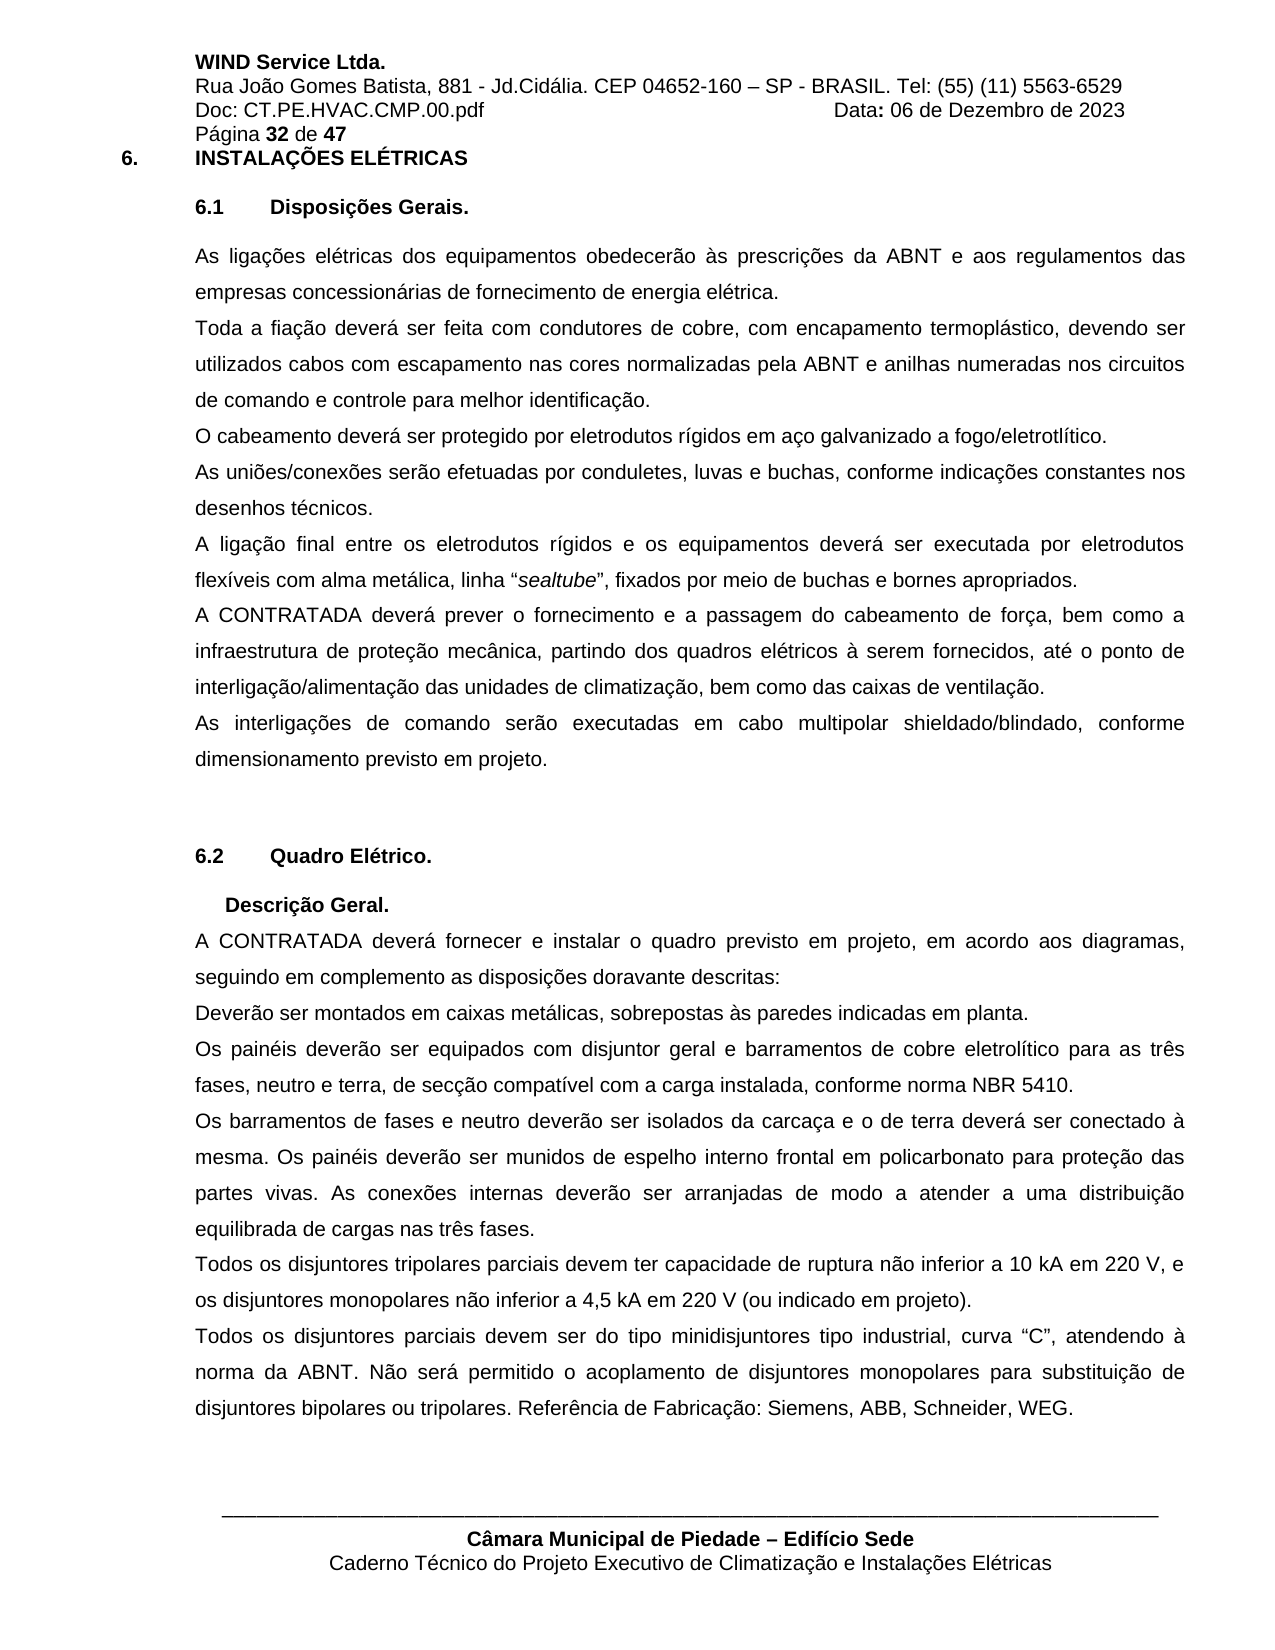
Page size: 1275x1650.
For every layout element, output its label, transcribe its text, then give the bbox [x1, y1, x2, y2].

text As interligações de comando serão executadas em cabo multipolar shieldado/blindado, conforme dimensionamento previsto em projeto. [195, 711, 1186, 771]
text Todos os disjuntores tripolares parciais devem ter capacidade de ruptura não inferior a 10 kA em 220 V, e os disjuntores monopolares não inferior a 4,5 kA em 220 V (ou indicado em projeto). [195, 1252, 1186, 1312]
subtitle Quadro Elétrico. [195, 844, 1181, 868]
text A CONTRATADA deverá fornecer e instalar o quadro previsto em projeto, em acordo aos diagramas, seguindo em complemento as disposições doravante descritas: [195, 929, 1186, 989]
subtitle INSTALAÇÕES ELÉTRICAS [121, 146, 1181, 170]
text Os barramentos de fases e neutro deverão ser isolados da carcaça e o de terra deverá ser conectado à mesma. Os painéis deverão ser munidos de espelho interno frontal em policarbonato para proteção das partes vivas. As conexões internas deverão ser arranjadas de modo a atender a uma distribuição equilibrada de cargas nas três fases. [195, 1108, 1186, 1240]
text Deverão ser montados em caixas metálicas, sobrepostas às paredes indicadas em planta. [195, 1001, 1186, 1025]
text Os painéis deverão ser equipados com disjuntor geral e barramentos de cobre eletrolítico para as três fases, neutro e terra, de secção compatível com a carga instalada, conforme norma NBR 5410. [195, 1037, 1186, 1097]
text As uniões/conexões serão efetuadas por conduletes, luvas e buchas, conforme indicações constantes nos desenhos técnicos. [195, 459, 1186, 519]
text As ligações elétricas dos equipamentos obedecerão às prescrições da ABNT e aos regulamentos das empresas concessionárias de fornecimento de energia elétrica. [195, 244, 1186, 304]
text A ligação final entre os eletrodutos rígidos e os equipamentos deverá ser executada por eletrodutos flexíveis com alma metálica, linha “sealtube”, fixados por meio de buchas e bornes apropriados. [195, 531, 1186, 591]
text Todos os disjuntores parciais devem ser do tipo minidisjuntores tipo industrial, curva “C”, atendendo à norma da ABNT. Não será permitido o acoplamento de disjuntores monopolares para substituição de disjuntores bipolares ou tripolares. Referência de Fabricação: Siemens, ABB, Schneider, WEG. [195, 1324, 1186, 1420]
text Toda a fiação deverá ser feita com condutores de cobre, com encapamento termoplástico, devendo ser utilizados cabos com escapamento nas cores normalizadas pela ABNT e anilhas numeradas nos circuitos de comando e controle para melhor identificação. [195, 316, 1186, 412]
subtitle Disposições Gerais. [195, 195, 1181, 219]
text O cabeamento deverá ser protegido por eletrodutos rígidos em aço galvanizado a fogo/eletrotlítico. [195, 424, 1186, 448]
subtitle Descrição Geral. [195, 893, 1186, 917]
text A CONTRATADA deverá prever o fornecimento e a passagem do cabeamento de força, bem como a infraestrutura de proteção mecânica, partindo dos quadros elétricos à serem fornecidos, até o ponto de interligação/alimentação das unidades de climatização, bem como das caixas de ventilação. [195, 603, 1186, 699]
